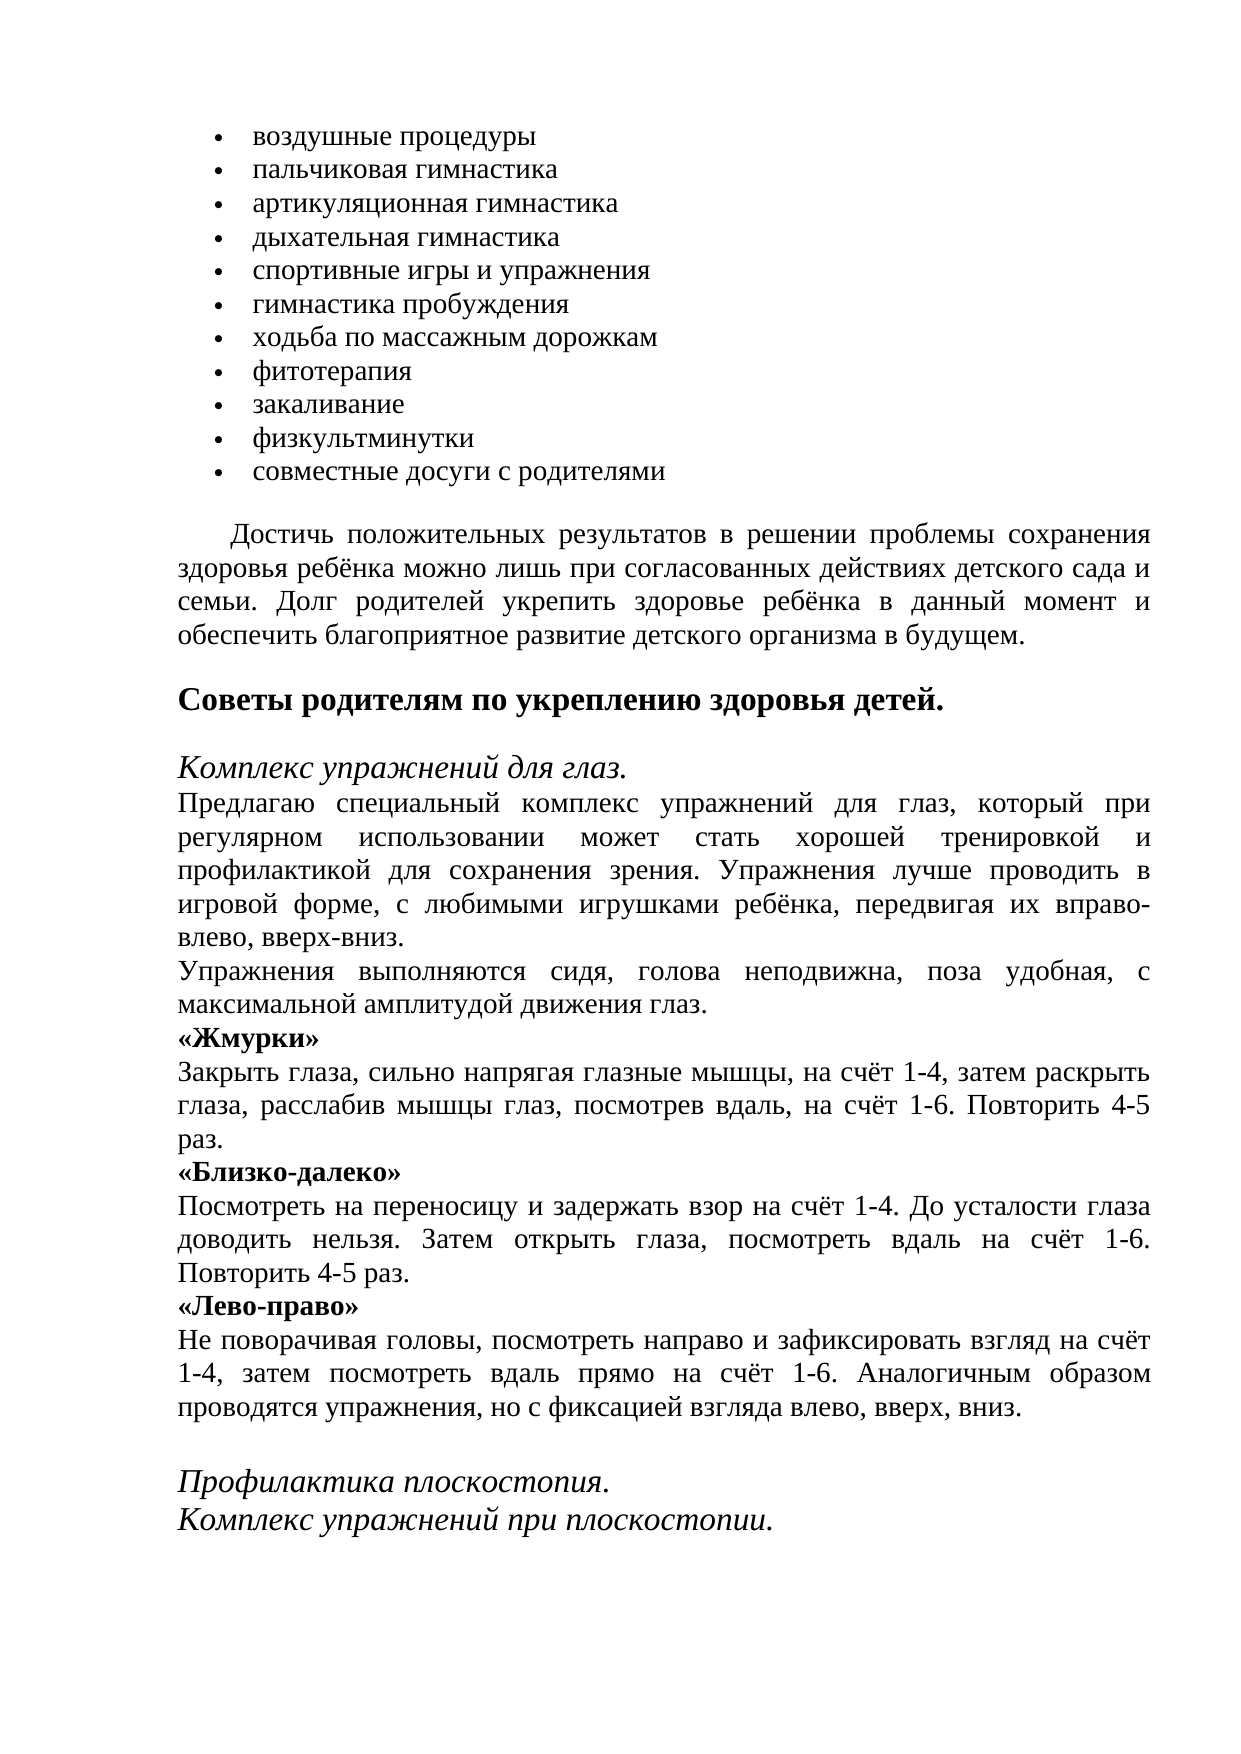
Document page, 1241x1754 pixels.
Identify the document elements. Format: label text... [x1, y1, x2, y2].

list спортивные игры и упражнения [215, 252, 1152, 286]
text «Лево-право» [177, 1288, 1152, 1322]
list воздушные процедуры [215, 118, 1152, 152]
list совместные досуги с родителями [215, 453, 1152, 487]
text Достичь положительных результатов в решении проблемы сохранения здоровья ребёнка можно лишь при согласованных действиях детского сада и семьи. Долг родителей укрепить здоровье ребёнка в данный момент и обеспечить благоприятное развитие детского организма в будущем. [177, 516, 1152, 650]
list закаливание [215, 386, 1152, 420]
list пальчиковая гимнастика [215, 152, 1152, 185]
list артикуляционная гимнастика [215, 185, 1152, 219]
text «Близко-далеко» [177, 1154, 1152, 1188]
list физкультминутки [215, 420, 1152, 453]
text Комплекс упражнений для глаз. [177, 747, 1152, 785]
list фитотерапия [215, 353, 1152, 386]
text «Жмурки» [177, 1020, 1152, 1054]
list гимнастика пробуждения [215, 286, 1152, 319]
text Советы родителям по укреплению здоровья детей. [177, 679, 1152, 718]
text Посмотреть на переносицу и задержать взор на счёт 1-4. До усталости глаза доводить нельзя. Затем открыть глаза, посмотреть вдаль на счёт 1-6. Повторить 4-5 раз. [177, 1188, 1152, 1288]
list ходьба по массажным дорожкам [215, 319, 1152, 353]
text Закрыть глаза, сильно напрягая глазные мышцы, на счёт 1-4, затем раскрыть глаза, расслабив мышцы глаз, посмотрев вдаль, на счёт 1-6. Повторить 4-5 раз. [177, 1054, 1152, 1154]
text Предлагаю специальный комплекс упражнений для глаз, который при регулярном использовании может стать хорошей тренировкой и профилактикой для сохранения зрения. Упражнения лучше проводить в игровой форме, с любимыми игрушками ребёнка, передвигая их вправо-влево, вверх-вниз. [177, 785, 1152, 953]
text Упражнения выполняются сидя, голова неподвижна, поза удобная, с максимальной амплитудой движения глаз. [177, 953, 1152, 1020]
list дыхательная гимнастика [215, 219, 1152, 252]
text Комплекс упражнений при плоскостопии. [177, 1499, 1152, 1538]
text Не поворачивая головы, посмотреть направо и зафиксировать взгляд на счёт 1-4, затем посмотреть вдаль прямо на счёт 1-6. Аналогичным образом проводятся упражнения, но с фиксацией взгляда влево, вверх, вниз. [177, 1322, 1152, 1423]
text Профилактика плоскостопия. [177, 1461, 1152, 1499]
